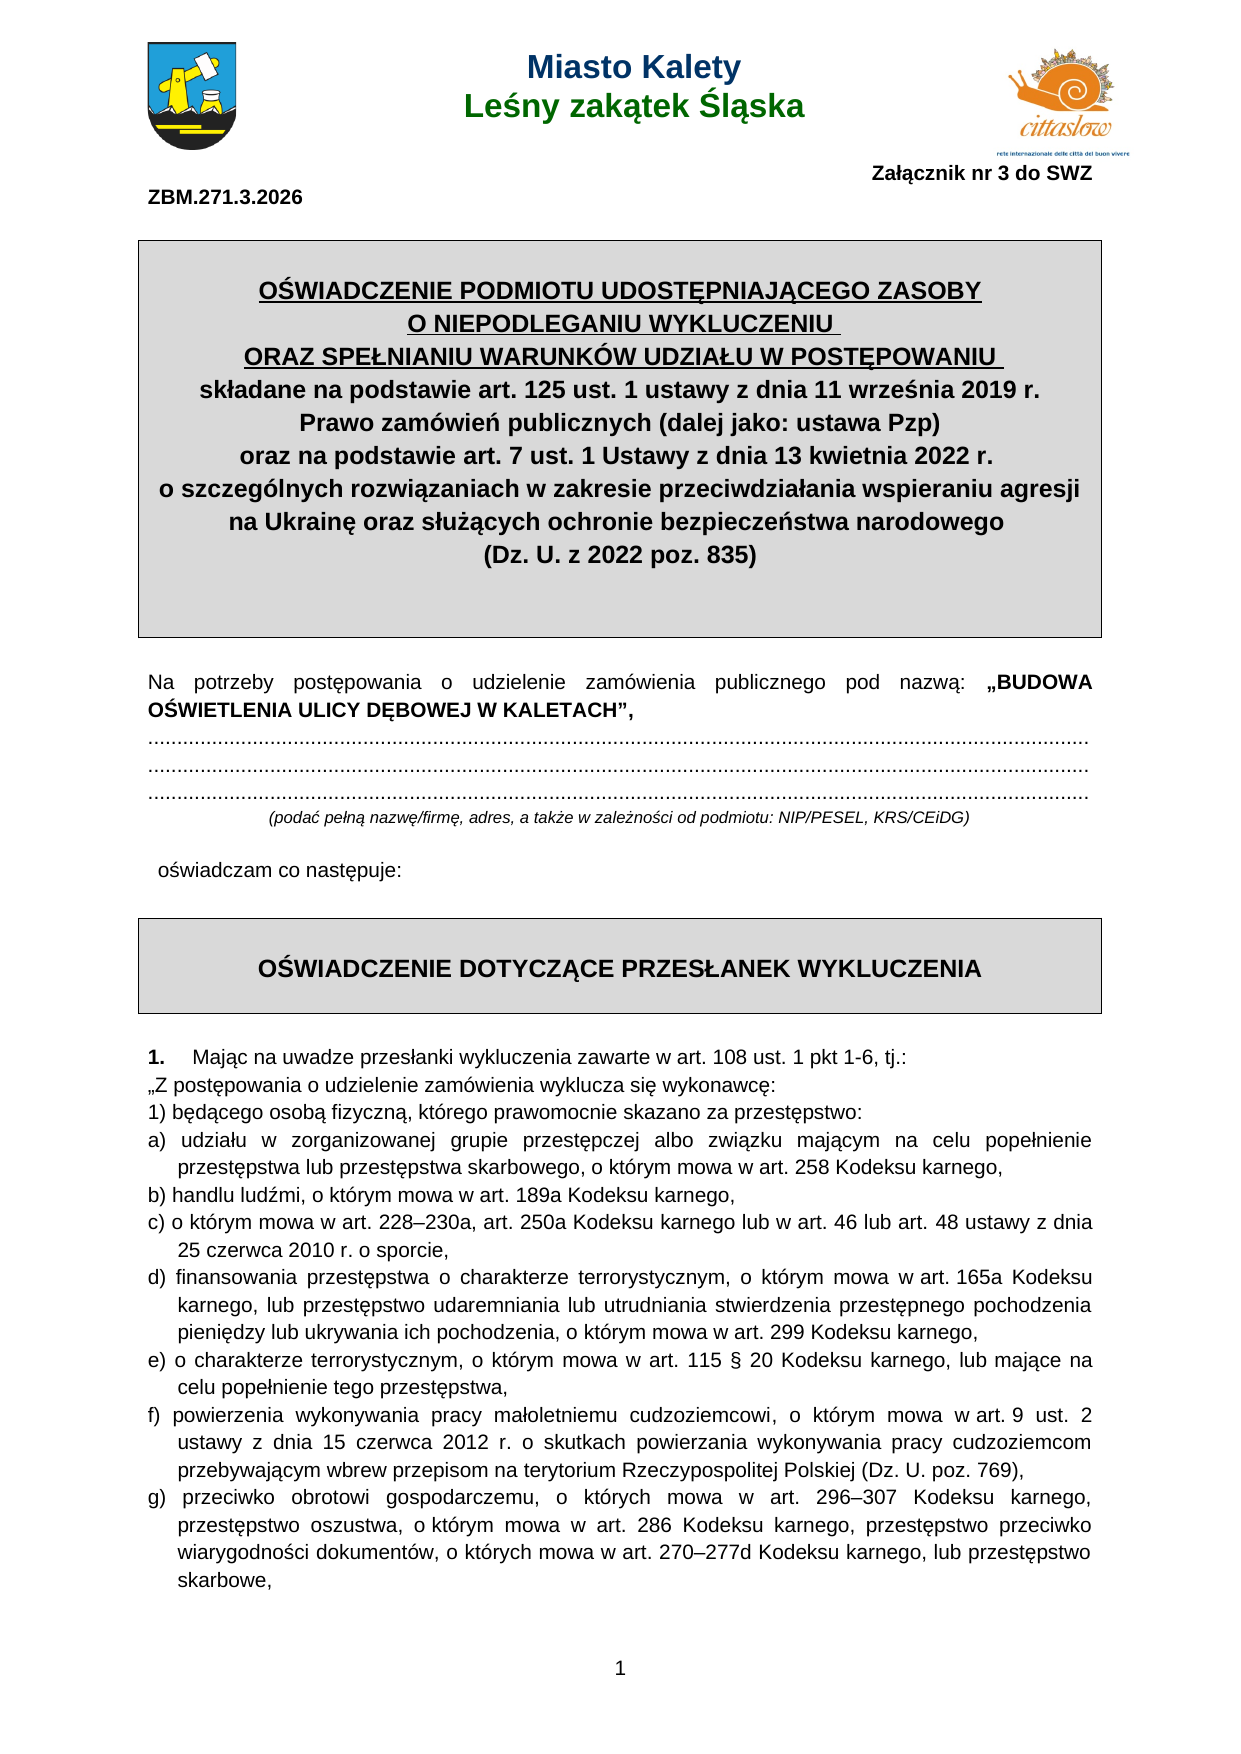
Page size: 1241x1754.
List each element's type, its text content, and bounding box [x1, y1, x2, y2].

text Na potrzeby postępowania o udzielenie zamówienia publicznego pod nazwą: „BUDOWA OŚWIETLENIA ULICY DĘBOWEJ W KALETACH”, [148, 670, 1093, 722]
text składane na podstawie art. 125 ust. 1 ustawy z dnia 11 września 2019 r. [139, 372, 1101, 404]
text d) finansowania przestępstwa o charakterze terrorystycznym, o którym mowa w art. 165a Kodeksu karnego, lub przestępstwo udaremniania lub utrudniania stwierdzenia przestępnego pochodzenia pieniędzy lub ukrywania ich pochodzenia, o którym mowa w art. 299 Kodeksu karnego, [148, 1265, 1093, 1344]
text OŚWIADCZENIE DOTYCZĄCE PRZESŁANEK WYKLUCZENIA [139, 951, 1101, 983]
text g) przeciwko obrotowi gospodarczemu, o których mowa w art. 296–307 Kodeksu karnego, przestępstwo oszustwa, o którym mowa w art. 286 Kodeksu karnego, przestępstwo przeciwko wiarygodności dokumentów, o których mowa w art. 270–277d Kodeksu karnego, lub przestępstwo skarbowe, [148, 1485, 1093, 1592]
text f) powierzenia wykonywania pracy małoletniemu cudzoziemcowi, o którym mowa w art. 9 ust. 2 ustawy z dnia 15 czerwca 2012 r. o skutkach powierzania wykonywania pracy cudzoziemcom przebywającym wbrew przepisom na terytorium Rzeczypospolitej Polskiej (Dz. U. poz. 769), [148, 1403, 1093, 1482]
subtitle Załącznik nr 3 do SWZ [148, 161, 1093, 185]
text oraz na podstawie art. 7 ust. 1 Ustawy z dnia 13 kwietnia 2022 r. o szczególnych rozwiązaniach w zakresie przeciwdziałania wspieraniu agresji na Ukrainę oraz służących ochronie bezpieczeństwa narodowego (Dz. U. z 2022 poz. 835) [139, 438, 1101, 569]
text „Z postępowania o udzielenie zamówienia wyklucza się wykonawcę: [148, 1073, 1093, 1097]
text Prawo zamówień publicznych (dalej jako: ustawa Pzp) [139, 405, 1101, 437]
text oświadczam co następuje: [158, 857, 1093, 881]
picture [147, 42, 237, 150]
text ORAZ SPEŁNIANIU WARUNKÓW UDZIAŁU W POSTĘPOWANIU [139, 339, 1101, 371]
text b) handlu ludźmi, o którym mowa w art. 189a Kodeksu karnego, [148, 1183, 1093, 1207]
text OŚWIADCZENIE PODMIOTU UDOSTĘPNIAJĄCEGO ZASOBY [139, 273, 1101, 305]
list Mając na uwadze przesłanki wykluczenia zawarte w art. 108 ust. 1 pkt 1-6, tj.: [148, 1045, 1093, 1069]
text e) o charakterze terrorystycznym, o którym mowa w art. 115 § 20 Kodeksu karnego, lub mające na celu popełnienie tego przestępstwa, [148, 1348, 1093, 1399]
text 1) będącego osobą fizyczną, którego prawomocnie skazano za przestępstwo: [148, 1100, 1093, 1124]
text (podać pełną nazwę/firmę, adres, a także w zależności od podmiotu: NIP/PESEL, KRS/CEiDG) [148, 808, 1093, 827]
text c) o którym mowa w art. 228–230a, art. 250a Kodeksu karnego lub w art. 46 lub art. 48 ustawy z dnia 25 czerwca 2010 r. o sporcie, [148, 1210, 1093, 1262]
text a) udziału w zorganizowanej grupie przestępczej albo związku mającym na celu popełnienie przestępstwa lub przestępstwa skarbowego, o którym mowa w art. 258 Kodeksu karnego, [148, 1128, 1093, 1179]
picture [992, 38, 1134, 166]
text O NIEPODLEGANIU WYKLUCZENIU [139, 306, 1101, 338]
text ZBM.271.3.2026 [148, 185, 1093, 209]
